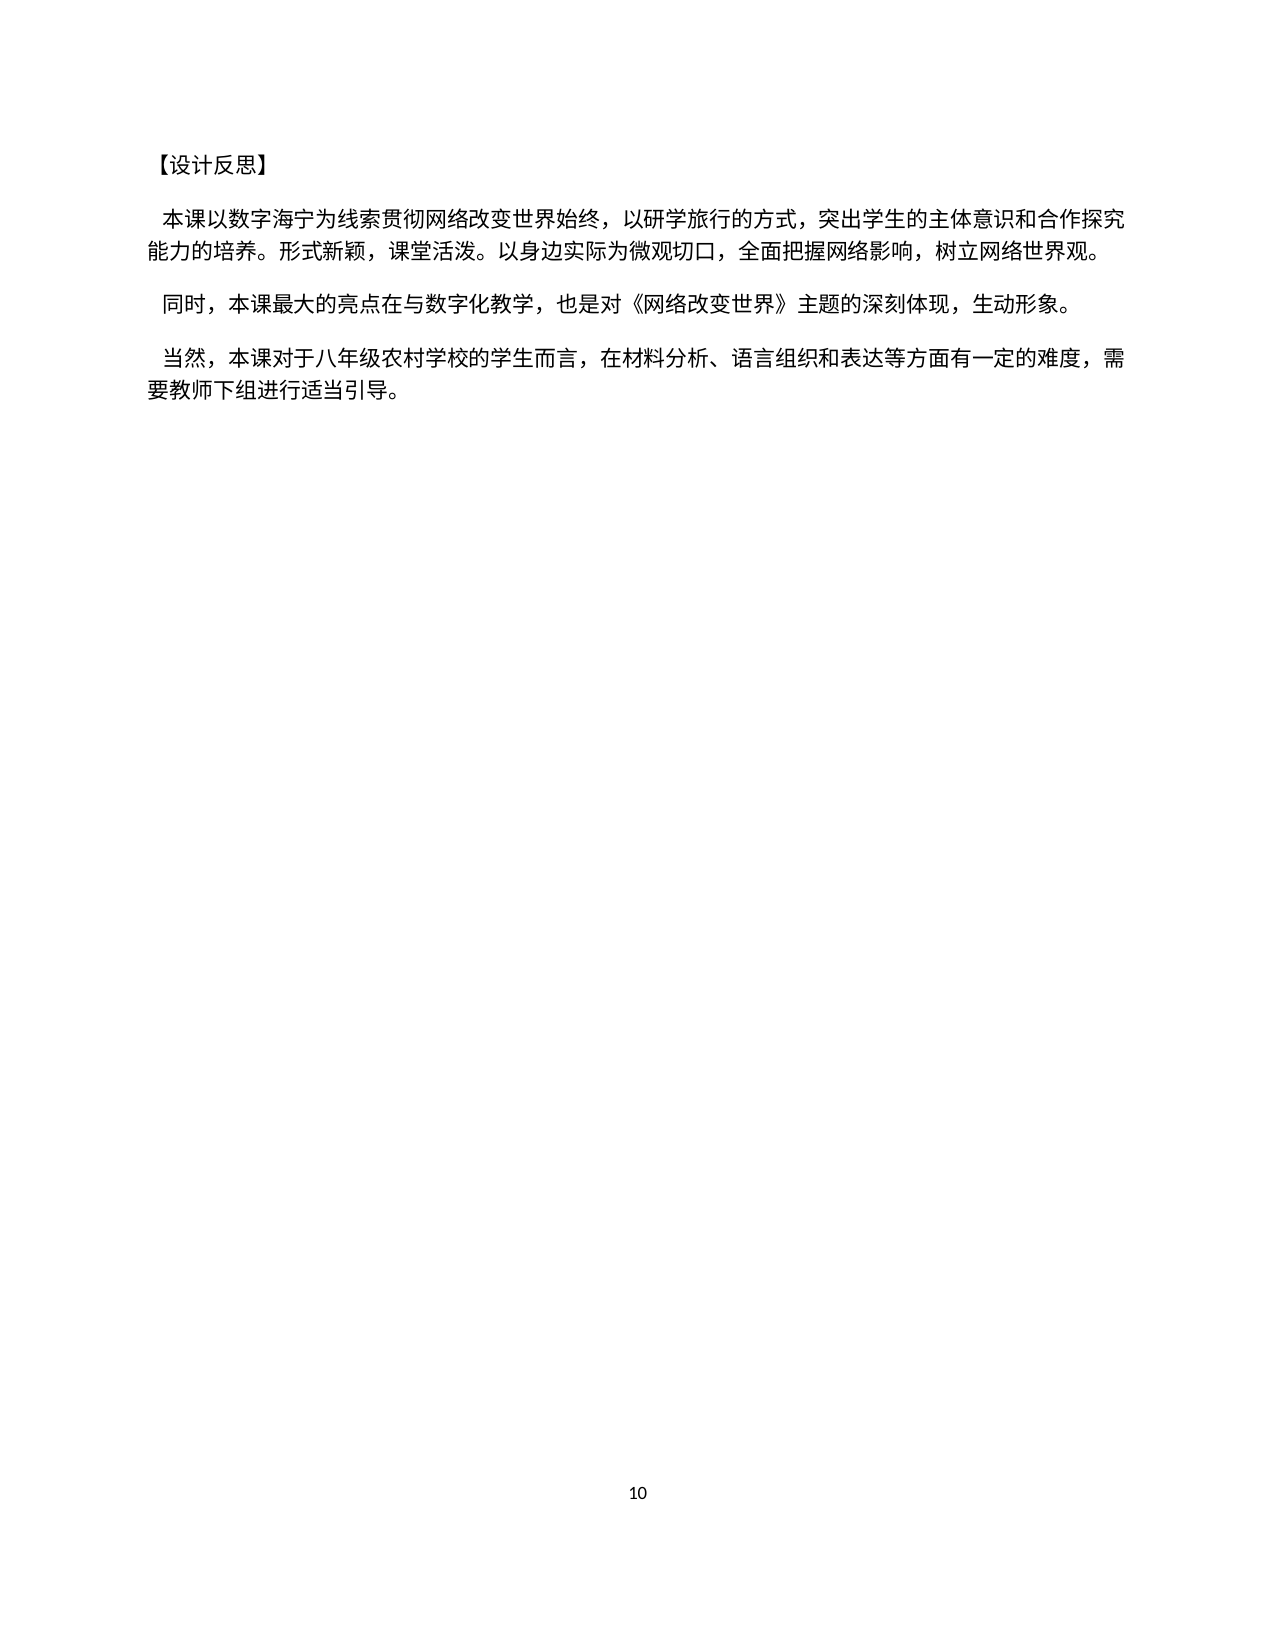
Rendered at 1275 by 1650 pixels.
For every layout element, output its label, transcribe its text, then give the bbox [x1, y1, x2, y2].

text 当然，本课对于八年级农村学校的学生而言，在材料分析、语言组织和表达等方面有一定的难度，需要教师下组进行适当引导。 [148, 340, 1127, 405]
text 本课以数字海宁为线索贯彻网络改变世界始终，以研学旅行的方式，突出学生的主体意识和合作探究能力的培养。形式新颖，课堂活泼。以身边实际为微观切口，全面把握网络影响，树立网络世界观。 [148, 201, 1127, 266]
text 同时，本课最大的亮点在与数字化教学，也是对《网络改变世界》主题的深刻体现，生动形象。 [148, 287, 1127, 319]
text 【设计反思】 [148, 148, 1127, 180]
